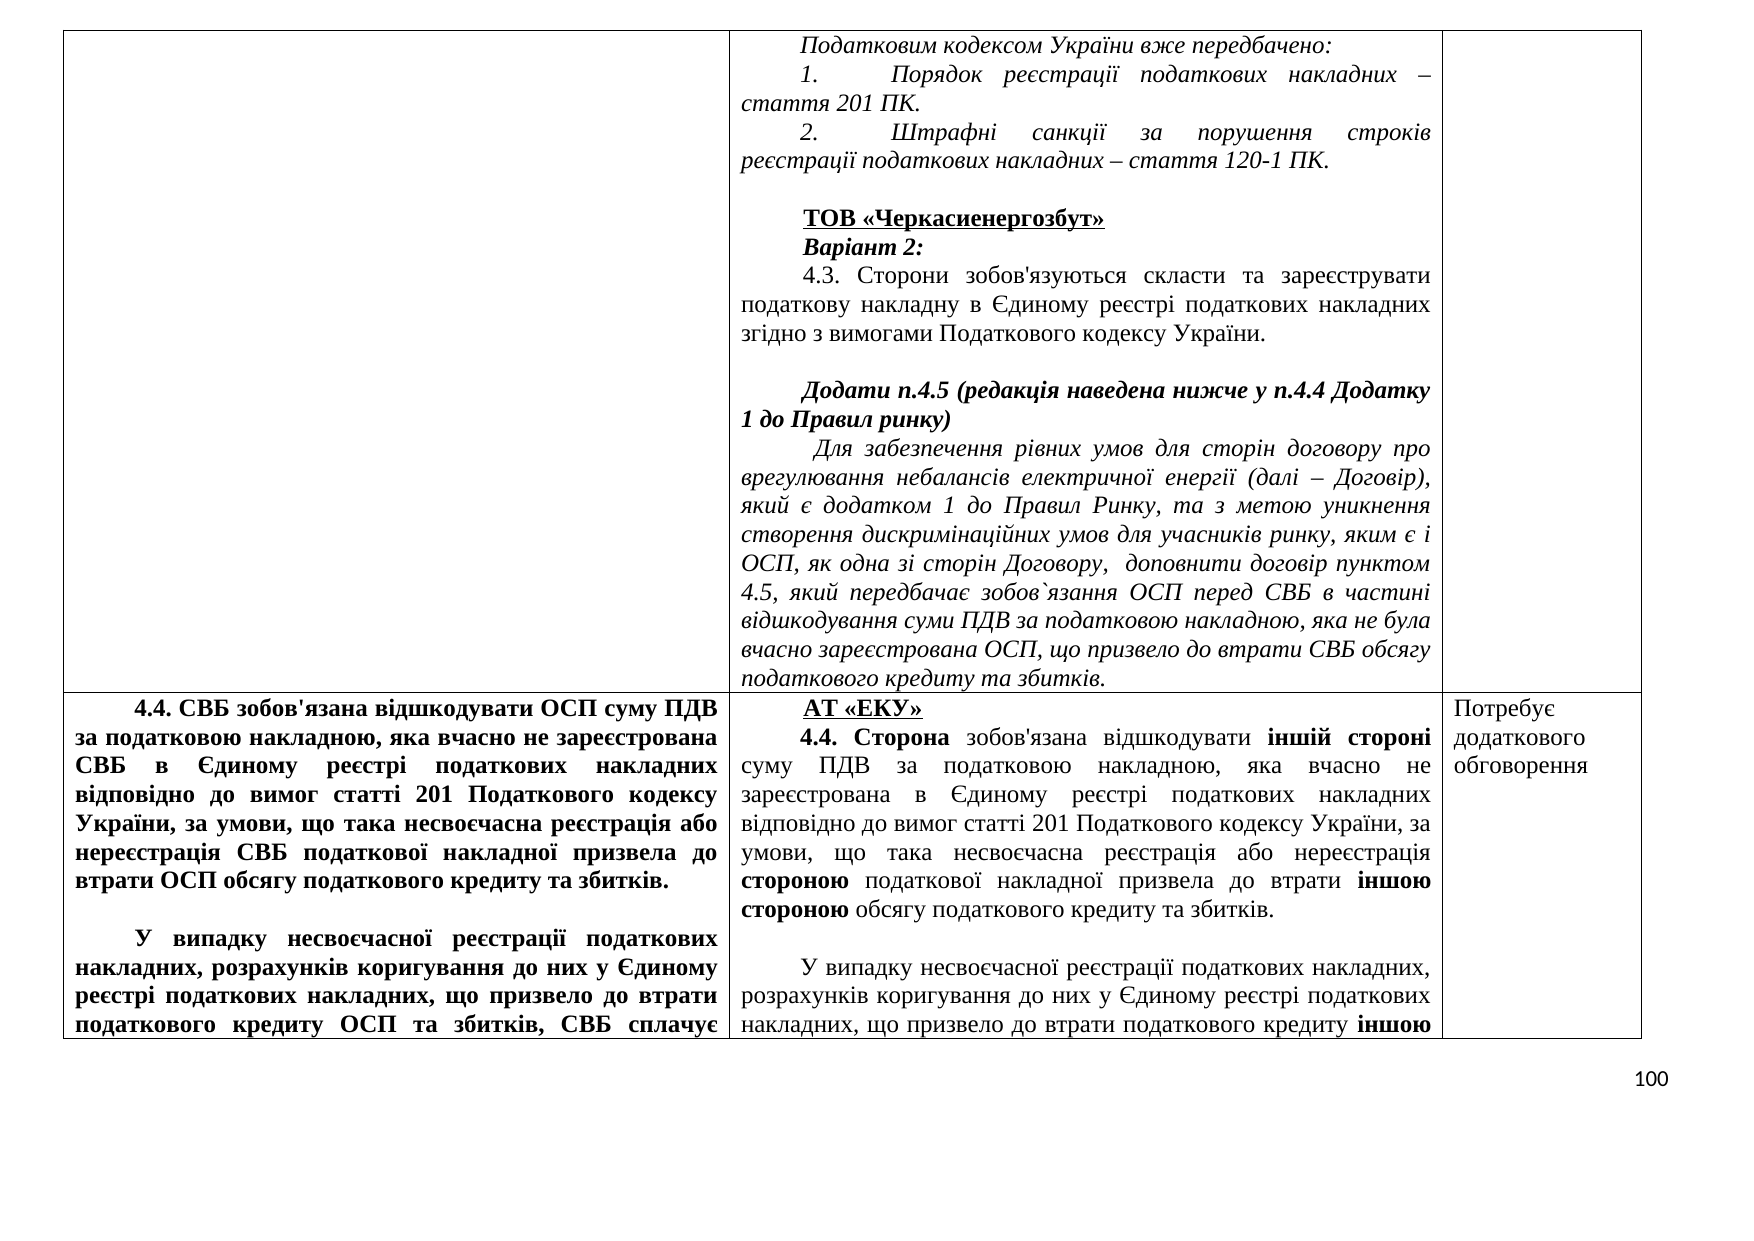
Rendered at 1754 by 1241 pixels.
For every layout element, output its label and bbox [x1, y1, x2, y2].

table_cell [64, 693, 729, 1038]
table_cell [730, 31, 1442, 692]
table_cell [64, 31, 729, 692]
table_cell [1443, 31, 1641, 692]
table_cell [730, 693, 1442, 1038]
table_cell [1443, 693, 1641, 1038]
